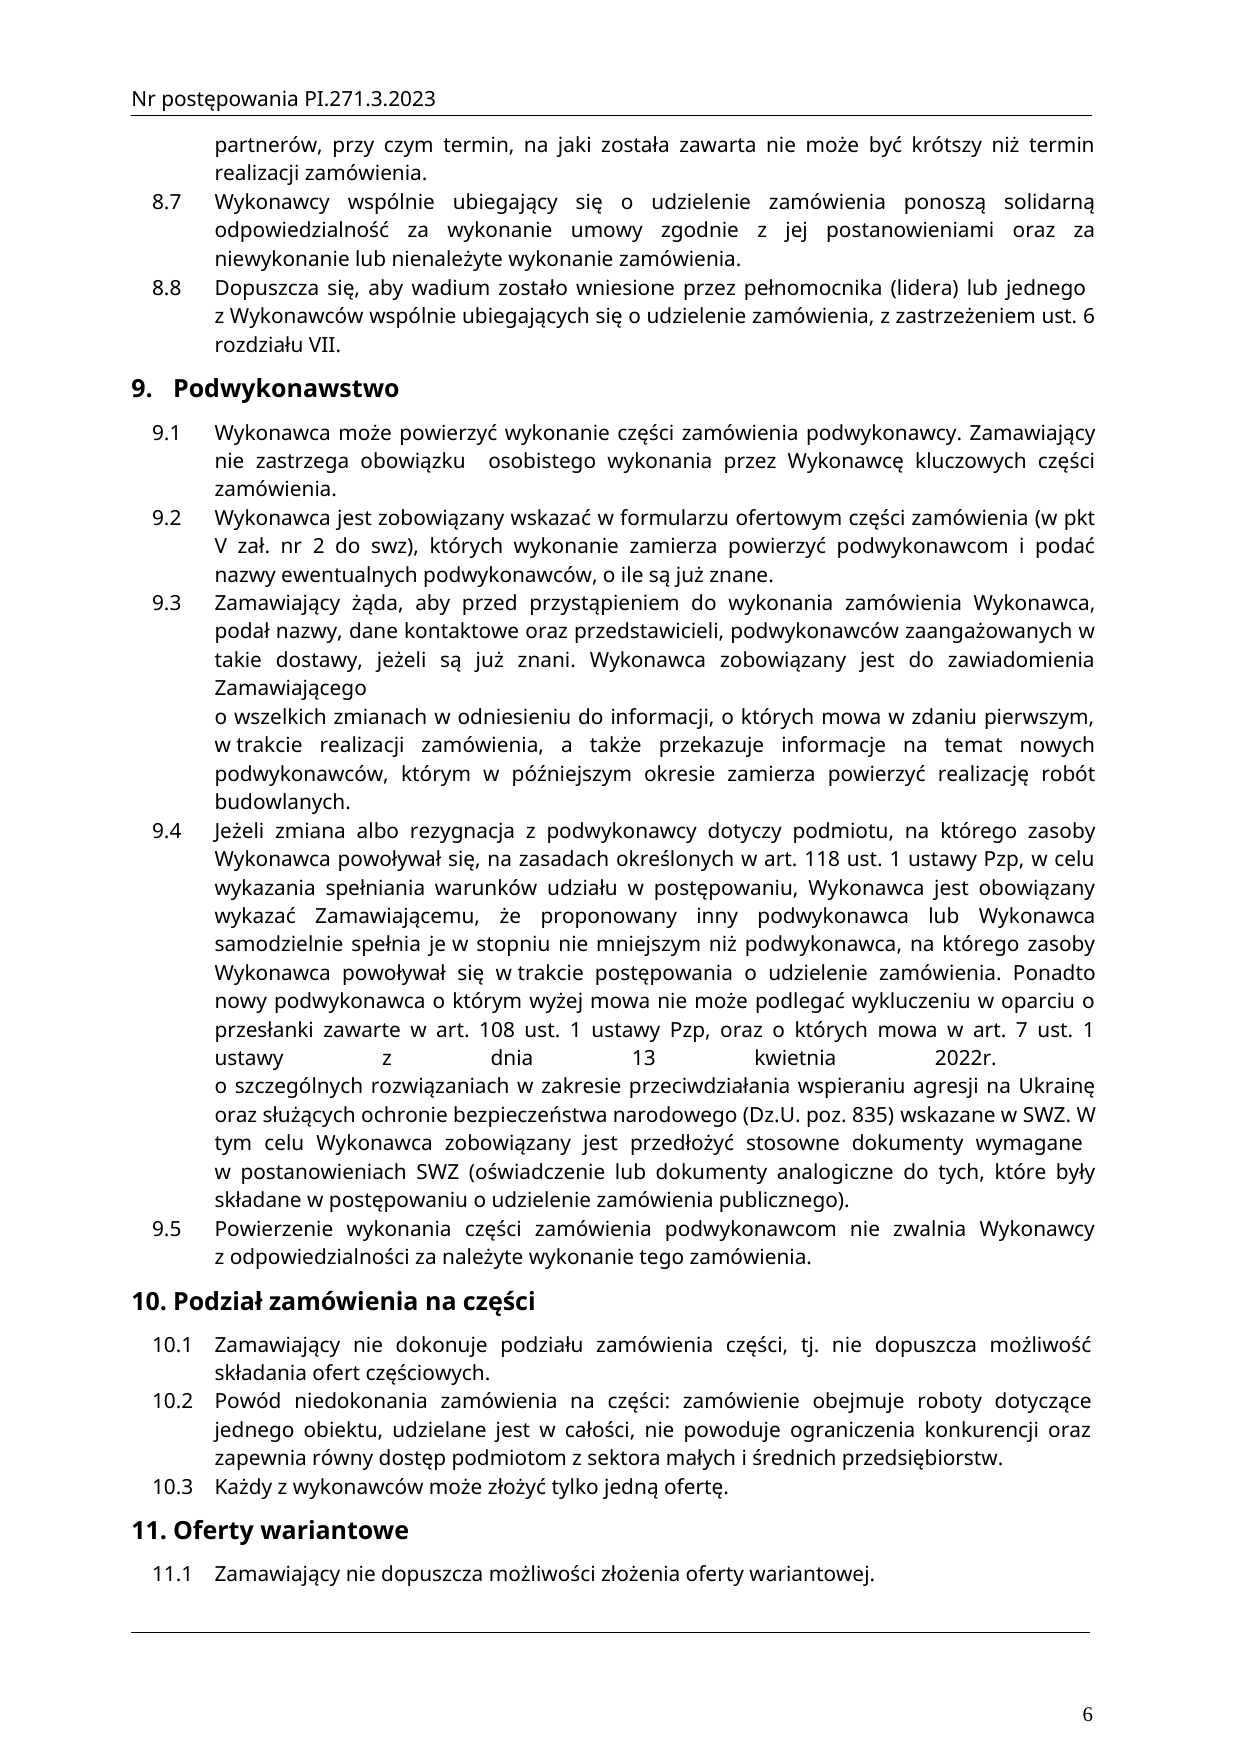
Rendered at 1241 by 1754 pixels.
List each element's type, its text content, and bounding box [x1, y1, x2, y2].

list Wykonawca jest zobowiązany wskazać w formularzu ofertowym części zamówienia (w pkt V zał. nr 2 do swz), których wykonanie zamierza powierzyć podwykonawcom i podać nazwy ewentualnych podwykonawców, o ile są już znane. [152, 503, 1096, 588]
list Wykonawca może powierzyć wykonanie części zamówienia podwykonawcy. Zamawiający nie zastrzega obowiązku osobistego wykonania przez Wykonawcę kluczowych części zamówienia. [152, 418, 1096, 503]
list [152, 130, 1096, 187]
subtitle Podział zamówienia na części [131, 1283, 1092, 1317]
list Dopuszcza się, aby wadium zostało wniesione przez pełnomocnika (lidera) lub jednego z Wykonawców wspólnie ubiegających się o udzielenie zamówienia, z zastrzeżeniem ust. 6 rozdziału VII. [152, 273, 1096, 358]
subtitle Podwykonawstwo [131, 371, 1092, 405]
list Zamawiający nie dopuszcza możliwości złożenia oferty wariantowej. [152, 1559, 1092, 1588]
list Powód niedokonania zamówienia na części: zamówienie obejmuje roboty dotyczące jednego obiektu, udzielane jest w całości, nie powoduje ograniczenia konkurencji oraz zapewnia równy dostęp podmiotom z sektora małych i średnich przedsiębiorstw. [152, 1387, 1092, 1472]
list Zamawiający nie dokonuje podziału zamówienia części, tj. nie dopuszcza możliwość składania ofert częściowych. [152, 1330, 1092, 1387]
list Zamawiający żąda, aby przed przystąpieniem do wykonania zamówienia Wykonawca, podał nazwy, dane kontaktowe oraz przedstawicieli, podwykonawców zaangażowanych w takie dostawy, jeżeli są już znani. Wykonawca zobowiązany jest do zawiadomienia Zamawiającego o wszelkich zmianach w odniesieniu do informacji, o których mowa w zdaniu pierwszym, w trakcie realizacji zamówienia, a także przekazuje informacje na temat nowych podwykonawców, którym w późniejszym okresie zamierza powierzyć realizację robót budowlanych. [152, 588, 1096, 816]
list Wykonawcy wspólnie ubiegający się o udzielenie zamówienia ponoszą solidarną odpowiedzialność za wykonanie umowy zgodnie z jej postanowieniami oraz za niewykonanie lub nienależyte wykonanie zamówienia. [152, 187, 1096, 272]
subtitle Oferty wariantowe [131, 1513, 1092, 1547]
list Jeżeli zmiana albo rezygnacja z podwykonawcy dotyczy podmiotu, na którego zasoby Wykonawca powoływał się, na zasadach określonych w art. 118 ust. 1 ustawy Pzp, w celu wykazania spełniania warunków udziału w postępowaniu, Wykonawca jest obowiązany wykazać Zamawiającemu, że proponowany inny podwykonawca lub Wykonawca samodzielnie spełnia je w stopniu nie mniejszym niż podwykonawca, na którego zasoby Wykonawca powoływał się w trakcie postępowania o udzielenie zamówienia. Ponadto nowy podwykonawca o którym wyżej mowa nie może podlegać wykluczeniu w oparciu o przesłanki zawarte w art. 108 ust. 1 ustawy Pzp, oraz o których mowa w art. 7 ust. 1 ustawy z dnia 13 kwietnia 2022r. o szczególnych rozwiązaniach w zakresie przeciwdziałania wspieraniu agresji na Ukrainę oraz służących ochronie bezpieczeństwa narodowego (Dz.U. poz. 835) wskazane w SWZ. W tym celu Wykonawca zobowiązany jest przedłożyć stosowne dokumenty wymagane w postanowieniach SWZ (oświadczenie lub dokumenty analogiczne do tych, które były składane w postępowaniu o udzielenie zamówienia publicznego). [152, 816, 1096, 1214]
list Każdy z wykonawców może złożyć tylko jedną ofertę. [152, 1472, 1092, 1500]
list Powierzenie wykonania części zamówienia podwykonawcom nie zwalnia Wykonawcy z odpowiedzialności za należyte wykonanie tego zamówienia. [152, 1214, 1096, 1271]
